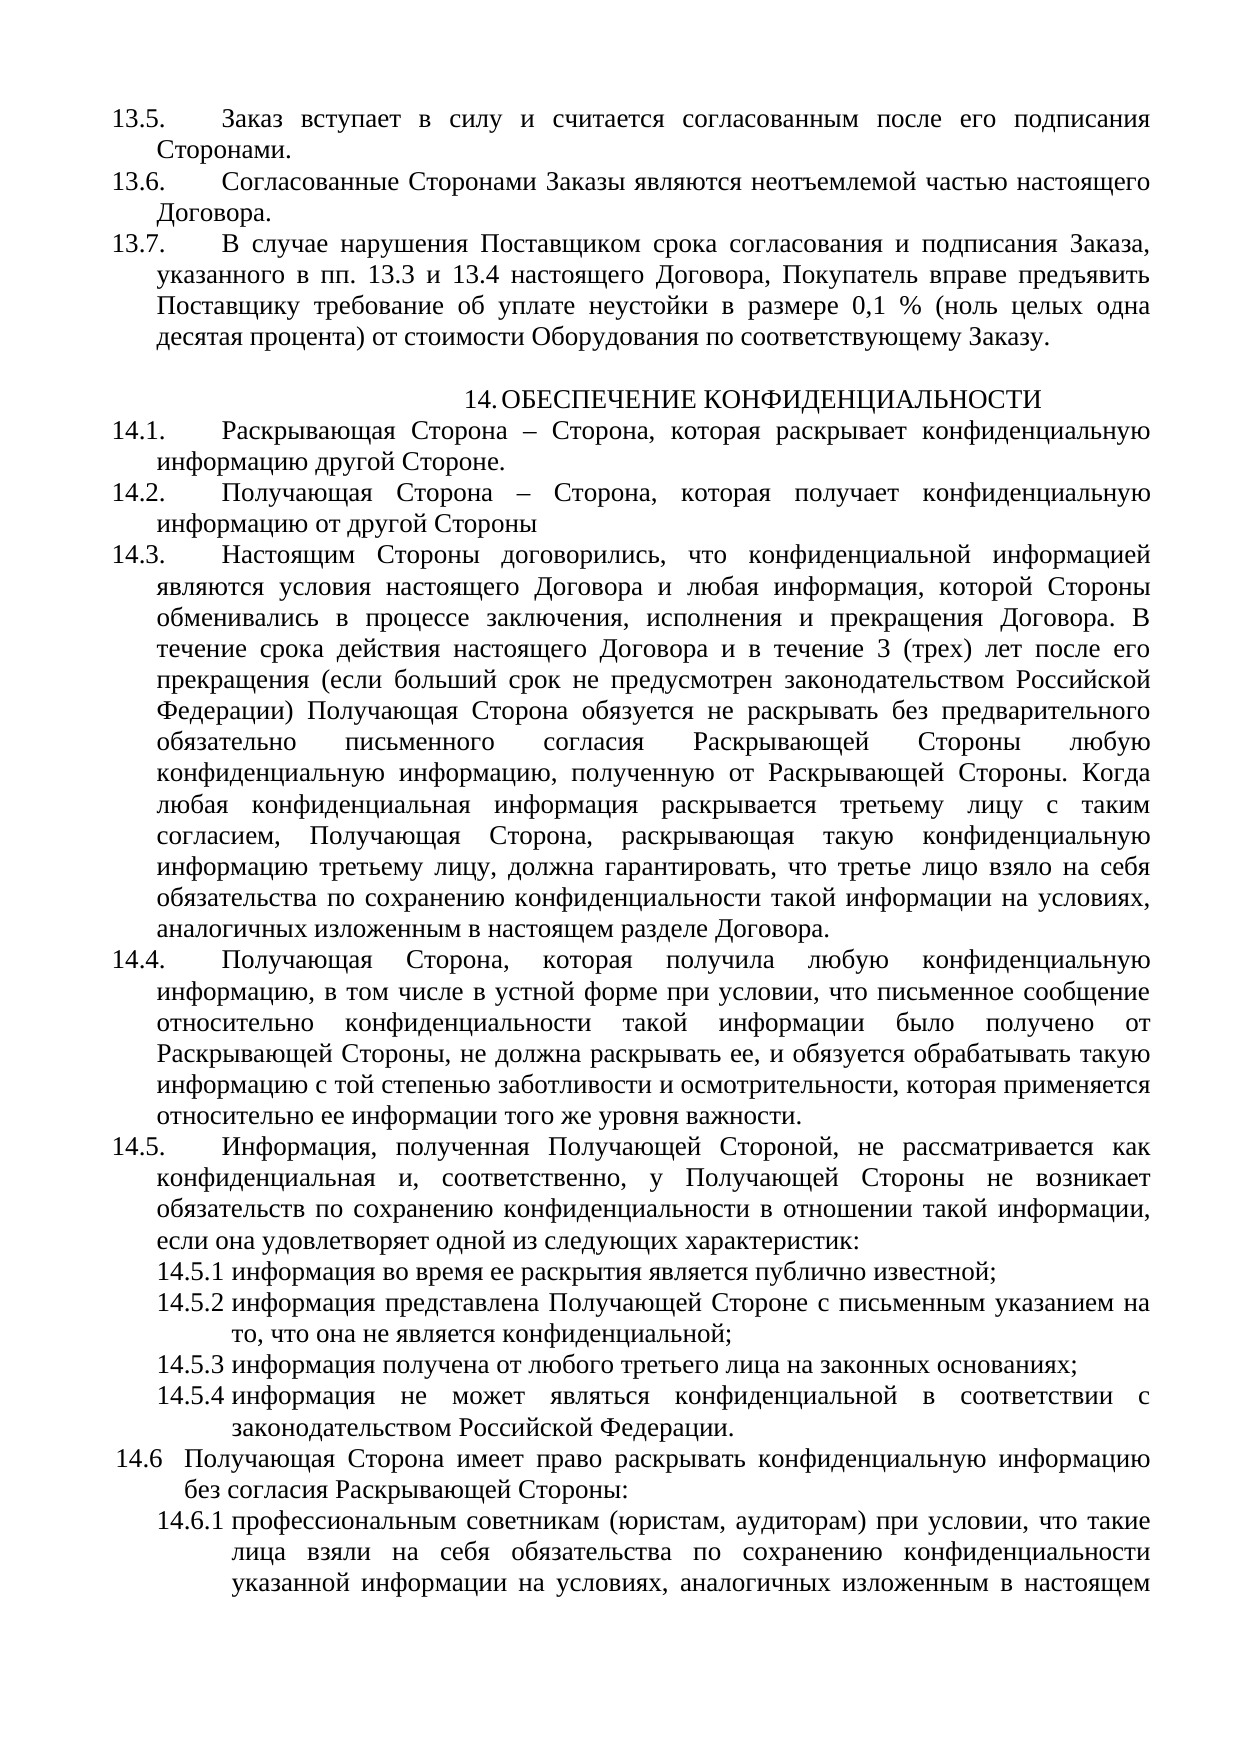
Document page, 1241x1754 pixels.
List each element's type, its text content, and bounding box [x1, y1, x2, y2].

list Получающая Сторона, которая получила любую конфиденциальную информацию, в том числе в устной форме при условии, что письменное сообщение относительно конфиденциальности такой информации было получено от Раскрывающей Стороны, не должна раскрывать ее, и обязуется обрабатывать такую информацию с той степенью заботливости и осмотрительности, которая применяется относительно ее информации того же уровня важности. [111, 943, 1152, 1130]
list информация не может являться конфиденциальной в соответствии с законодательством Российской Федерации. [156, 1379, 1152, 1442]
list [156, 1504, 1152, 1597]
list информация во время ее раскрытия является публично известной; [156, 1255, 1152, 1286]
list Настоящим Стороны договорились, что конфиденциальной информацией являются условия настоящего Договора и любая информация, которой Стороны обменивались в процессе заключения, исполнения и прекращения Договора. В течение срока действия настоящего Договора и в течение 3 (трех) лет после его прекращения (если больший срок не предусмотрен законодательством Российской Федерации) Получающая Сторона обязуется не раскрывать без предварительного обязательно письменного согласия Раскрывающей Стороны любую конфиденциальную информацию, полученную от Раскрывающей Стороны. Когда любая конфиденциальная информация раскрывается третьему лицу с таким согласием, Получающая Сторона, раскрывающая такую конфиденциальную информацию третьему лицу, должна гарантировать, что третье лицо взяло на себя обязательства по сохранению конфиденциальности такой информации на условиях, аналогичных изложенным в настоящем разделе Договора. [111, 538, 1152, 943]
list Согласованные Сторонами Заказы являются неотъемлемой частью настоящего Договора. [111, 165, 1152, 227]
list информация представлена Получающей Стороне с письменным указанием на то, что она не является конфиденциальной; [156, 1286, 1152, 1348]
list ОБЕСПЕЧЕНИЕ КОНФИДЕНЦИАЛЬНОСТИ [354, 383, 1152, 414]
list Раскрывающая Сторона – Сторона, которая раскрывает конфиденциальную информацию другой Стороне. [111, 414, 1152, 476]
list Информация, полученная Получающей Стороной, не рассматривается как конфиденциальная и, соответственно, у Получающей Стороны не возникает обязательств по сохранению конфиденциальности в отношении такой информации, если она удовлетворяет одной из следующих характеристик: [111, 1130, 1152, 1255]
list В случае нарушения Поставщиком срока согласования и подписания Заказа, указанного в пп. 13.3 и 13.4 настоящего Договора, Покупатель вправе предъявить Поставщику требование об уплате неустойки в размере 0,1 % (ноль целых одна десятая процента) от стоимости Оборудования по соответствующему Заказу. [111, 227, 1152, 352]
list Заказ вступает в силу и считается согласованным после его подписания Сторонами. [111, 102, 1152, 165]
list Получающая Сторона имеет право раскрывать конфиденциальную информацию без согласия Раскрывающей Стороны: [115, 1442, 1152, 1504]
list информация получена от любого третьего лица на законных основаниях; [156, 1348, 1152, 1379]
list Получающая Сторона – Сторона, которая получает конфиденциальную информацию от другой Стороны [111, 476, 1152, 538]
